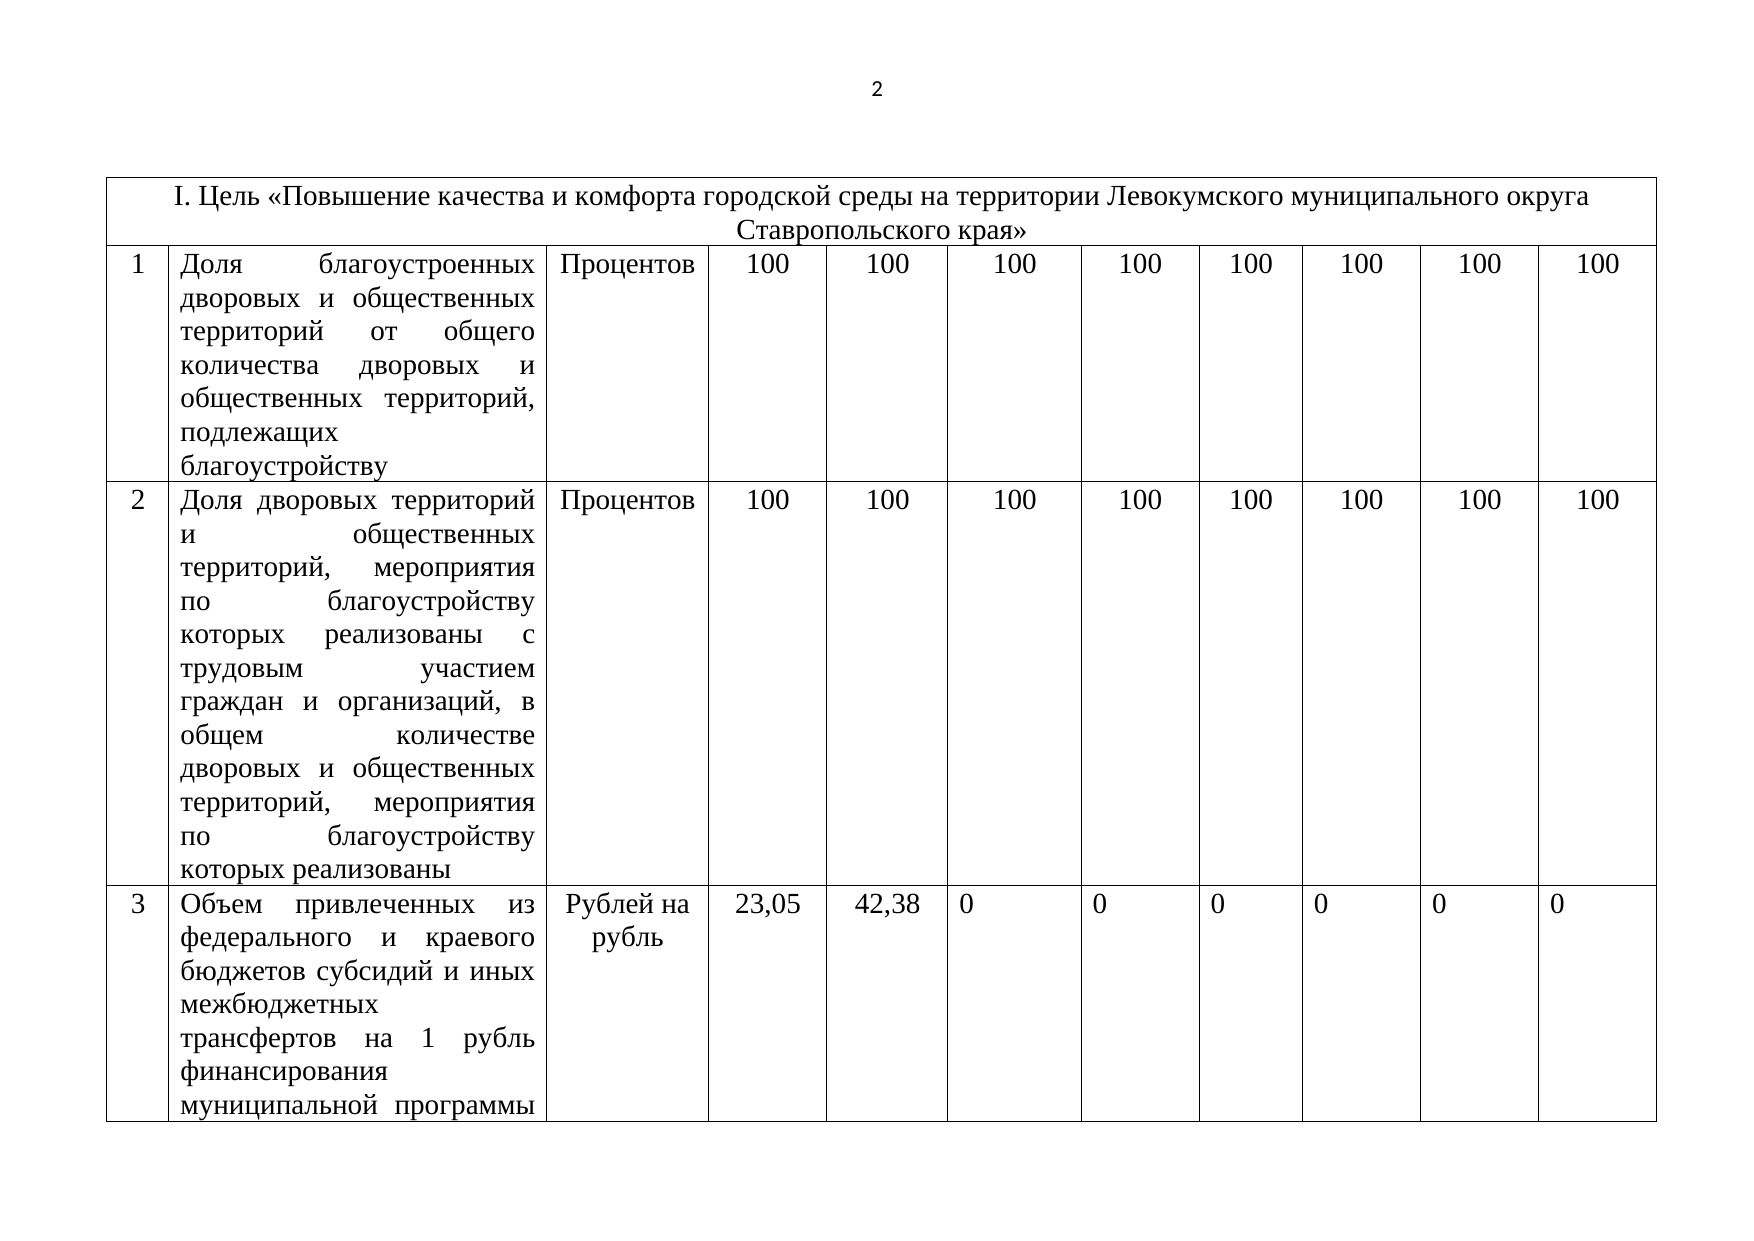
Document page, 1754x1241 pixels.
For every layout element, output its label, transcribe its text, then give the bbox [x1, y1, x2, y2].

table_cell 100 [1082, 482, 1199, 885]
table_cell 1 [107, 246, 168, 481]
table_cell 100 [1421, 482, 1538, 885]
table_cell 100 [1303, 482, 1420, 885]
table_cell 0 [1303, 886, 1420, 1121]
table_cell Доля дворовых территорий и общественных территорий, мероприятия по благоустройству которых реализованы с трудовым участием граждан и организаций, в общем количестве дворовых и общественных территорий, мероприятия по благоустройству которых реализованы [169, 482, 546, 885]
table_cell 23,05 [709, 886, 826, 1121]
table_cell Рублей на рубль [547, 886, 708, 1121]
table_cell 0 [1421, 886, 1538, 1121]
table_cell Процентов [547, 246, 708, 481]
table_cell 100 [827, 246, 947, 481]
table_cell 0 [1200, 886, 1302, 1121]
table_cell I. Цель «Повышение качества и комфорта городской среды на территории Левокумского муниципального округа Ставропольского края» [107, 178, 1656, 245]
table_cell 3 [107, 886, 168, 1121]
table_cell 0 [948, 886, 1081, 1121]
table_cell 42,38 [827, 886, 947, 1121]
table_cell 100 [827, 482, 947, 885]
table_cell 100 [709, 482, 826, 885]
table_cell 100 [1539, 246, 1656, 481]
table_cell 100 [709, 246, 826, 481]
table_cell 100 [948, 246, 1081, 481]
table_cell 100 [1082, 246, 1199, 481]
table_cell 0 [1539, 886, 1656, 1121]
table_cell 100 [1303, 246, 1420, 481]
table_cell 100 [1200, 246, 1302, 481]
table_cell 0 [1082, 886, 1199, 1121]
table_cell 100 [1421, 246, 1538, 481]
table_cell Процентов [547, 482, 708, 885]
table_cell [169, 886, 546, 1121]
table_cell 2 [107, 482, 168, 885]
table_cell 100 [948, 482, 1081, 885]
table_cell Доля благоустроенных дворовых и общественных территорий от общего количества дворовых и общественных территорий, подлежащих благоустройству [169, 246, 546, 481]
table_cell 100 [1200, 482, 1302, 885]
table_cell 100 [1539, 482, 1656, 885]
